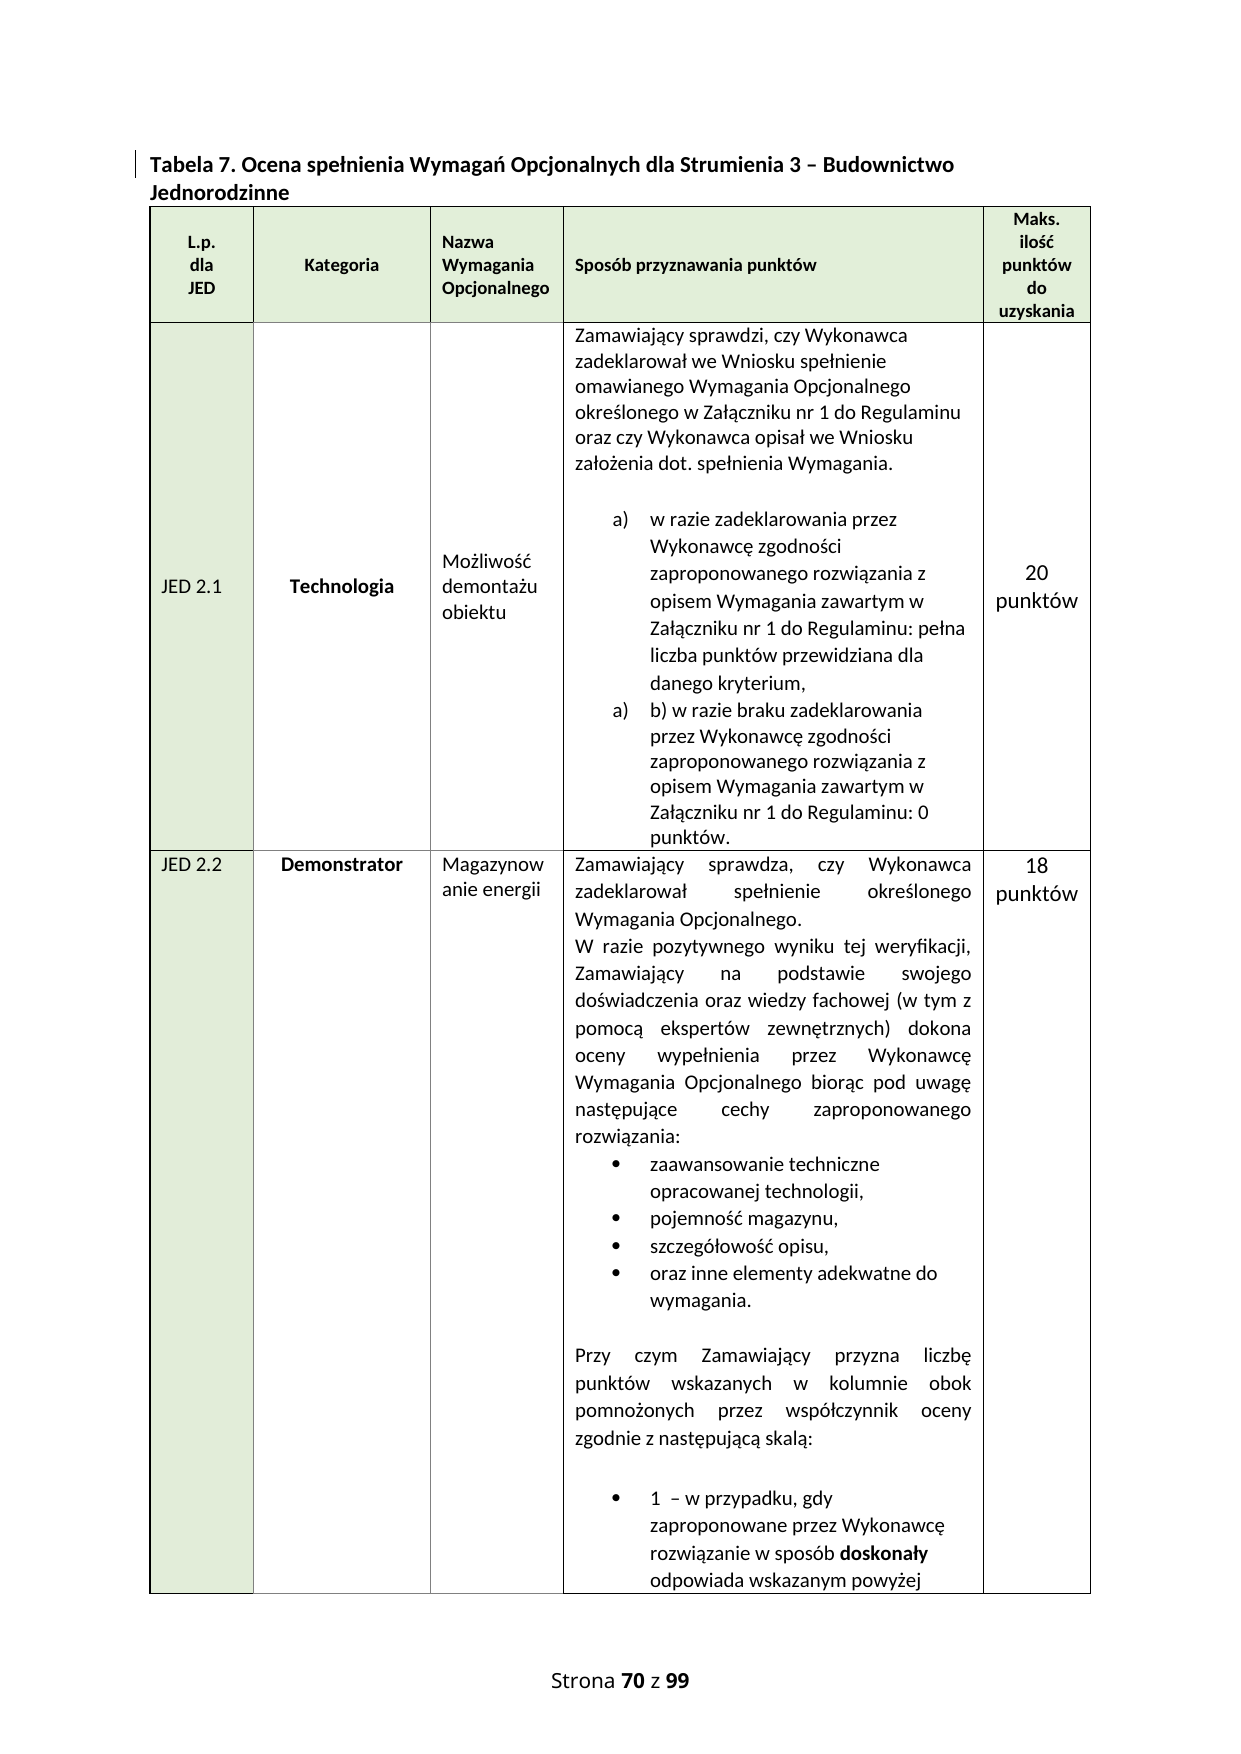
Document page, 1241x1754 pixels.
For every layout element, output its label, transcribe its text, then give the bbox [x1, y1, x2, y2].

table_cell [564, 851, 983, 1593]
table_header Nazwa Wymagania Opcjonalnego [431, 207, 563, 322]
table_cell [151, 851, 253, 1593]
table_cell 18 punktów [984, 851, 1090, 1593]
table_cell Demonstrator [254, 851, 430, 1593]
table_cell Technologia [254, 323, 430, 850]
table_header Kategoria [254, 207, 430, 322]
table_header Sposób przyznawania punktów [564, 207, 983, 322]
table_cell Zamawiający sprawdzi, czy Wykonawca zadeklarował we Wniosku spełnienie omawianego Wymagania Opcjonalnego określonego w Załączniku nr 1 do Regulaminu oraz czy Wykonawca opisał we Wniosku założenia dot. spełnienia Wymagania. w razie zadeklarowania przez Wykonawcę zgodności zaproponowanego rozwiązania z opisem Wymagania zawartym w Załączniku nr 1 do Regulaminu: pełna liczba punktów przewidziana dla danego kryterium, b) w razie braku zadeklarowania przez Wykonawcę zgodności zaproponowanego rozwiązania z opisem Wymagania zawartym w Załączniku nr 1 do Regulaminu: 0 punktów. [564, 323, 983, 850]
table_cell Możliwość demontażu obiektu [431, 323, 563, 850]
table_cell 20 punktów [984, 323, 1090, 850]
table_cell [151, 323, 253, 850]
table_header L.p. dla JED [151, 207, 253, 322]
text Tabela 7. Ocena spełnienia Wymagań Opcjonalnych dla Strumienia 3 – Budownictwo Jednorodzinne [150, 150, 1090, 206]
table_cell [431, 851, 563, 1593]
table_header Maks. ilość punktów do uzyskania [984, 207, 1090, 322]
